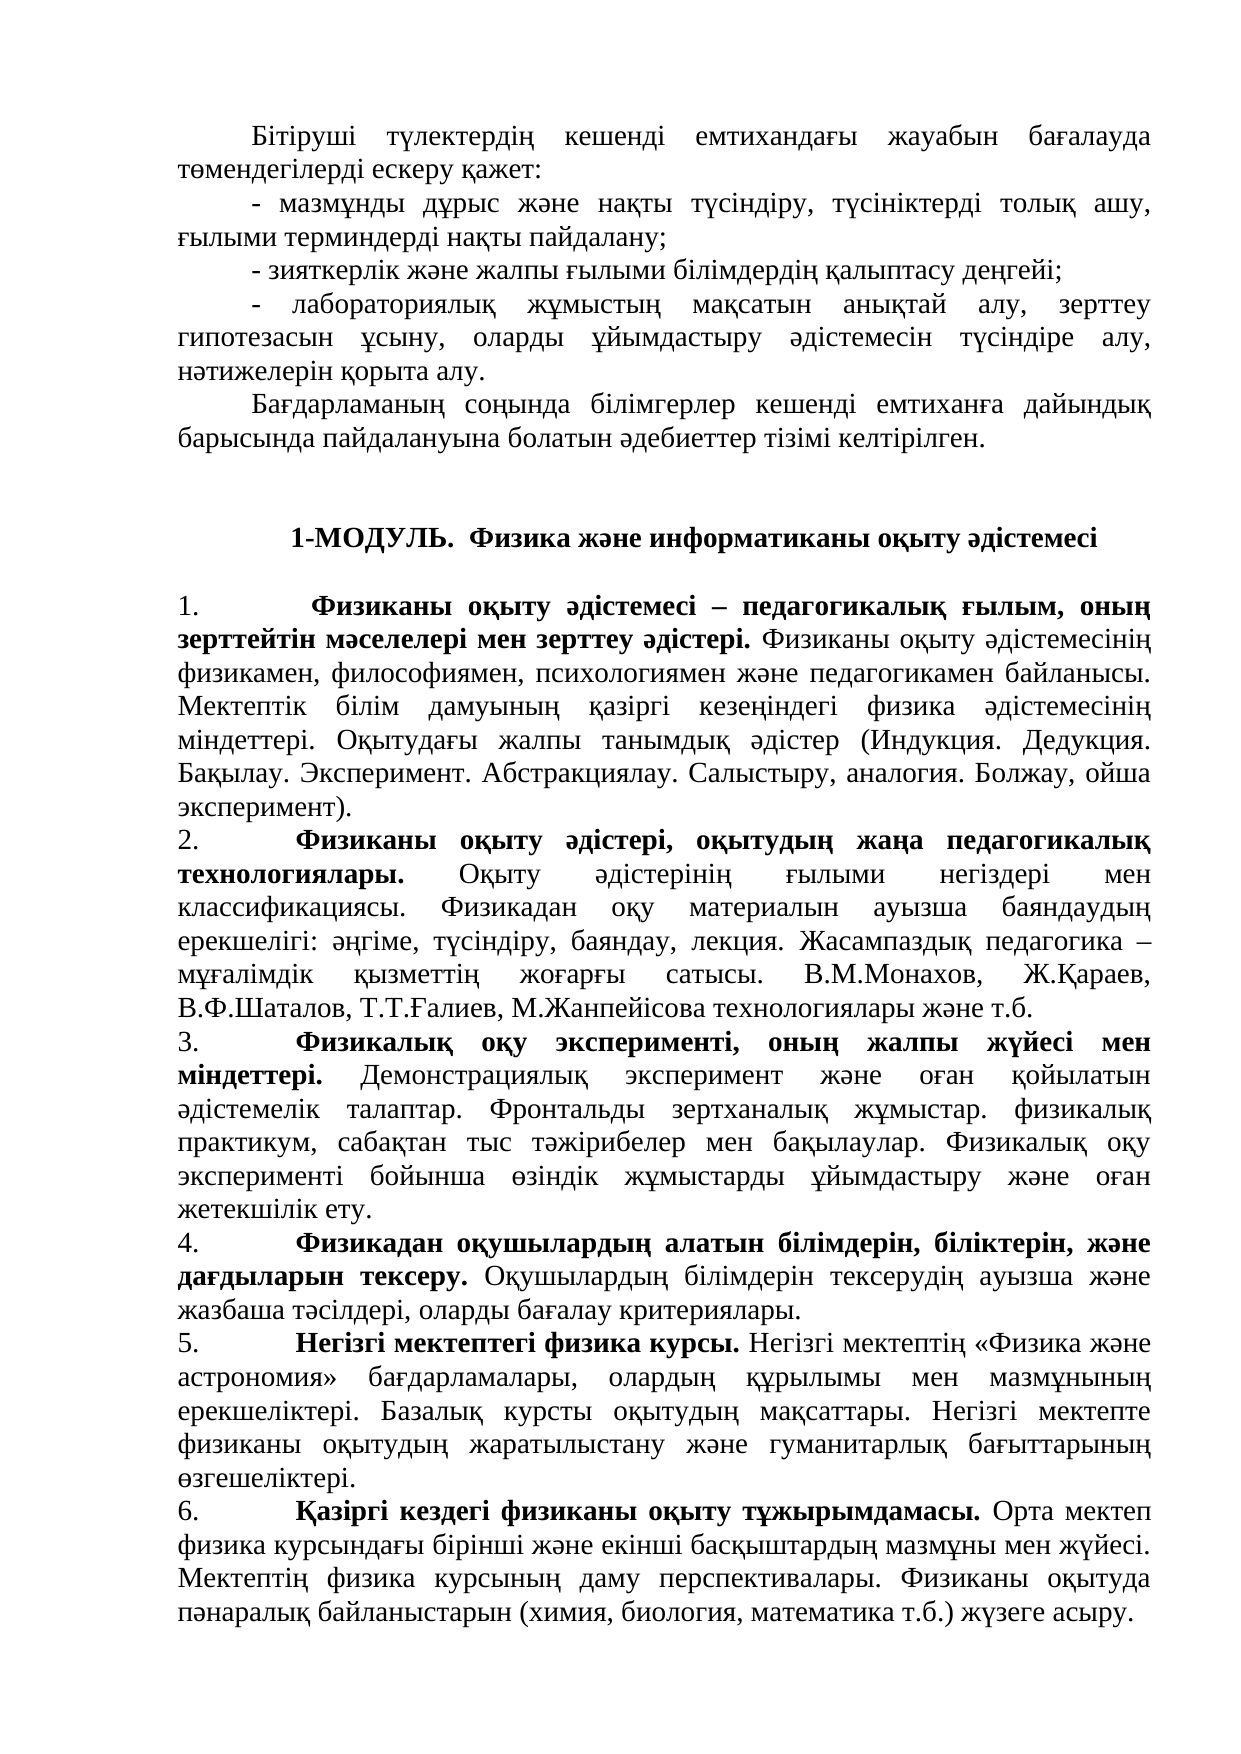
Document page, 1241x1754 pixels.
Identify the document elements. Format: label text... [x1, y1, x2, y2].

text - мазмұнды дұрыс және нақты түсіндіру, түсініктерді толық ашу, ғылыми терминдерді нақты пайдалану; [177, 185, 1152, 252]
list Физиканы оқыту әдістемесі – педагогикалық ғылым, оның зерттейтін мәселелері мен зерттеу әдістері. Физиканы оқыту әдістемесінің физикамен, философиямен, психологиямен және педагогикамен байланысы. Мектептік білім дамуының қазіргі кезеңіндегі физика әдістемесінің міндеттері. Оқытудағы жалпы танымдық əдістер (Индукция. Дедукция. Бақылау. Эксперимент. Абстракциялау. Салыстыру, аналогия. Болжау, ойша эксперимент). [177, 588, 1152, 822]
text 1-МОДУЛЬ. Физика және информатиканы оқыту әдістемесі [177, 521, 1152, 554]
text Бағдарламаның соңында білімгерлер кешенді емтиханға дайындық барысында пайдалануына болатын әдебиеттер тізімі келтірілген. [177, 386, 1152, 453]
list Физикалық оқу эксперименті, оның жалпы жүйесі мен міндеттері. Демонстрациялық эксперимент және оған қойылатын əдістемелік талаптар. Фронтальды зертханалық жұмыстар. физикалық практикум, сабақтан тыс тәжірибелер мен бақылаулар. Физикалық оқу эксперименті бойынша өзіндік жұмыстарды ұйымдастыру және оған жетекшілік ету. [177, 1024, 1152, 1225]
list Физикадан оқушылардың алатын білімдерін, біліктерін, жəне дағдыларын тексеру. Оқушылардың білімдерін тексерудің ауызша және жазбаша тəсілдері, оларды бағалау критериялары. [177, 1225, 1152, 1326]
text Бітіруші түлектердің кешенді емтихандағы жауабын бағалауда төмендегілерді ескеру қажет: [177, 118, 1152, 185]
list Қазіргі кездегі физиканы оқыту тұжырымдамасы. Орта мектеп физика курсындағы бірінші және екінші басқыштардың мазмұны мен жүйесі. Мектептің физика курсының даму перспективалары. Физиканы оқытуда пәнаралық байланыстарын (химия, биология, математика т.б.) жүзеге асыру. [177, 1493, 1152, 1627]
list Негізгі мектептегі физика курсы. Негізгі мектептің «Физика жəне астрономия» бағдарламалары, олардың құрылымы мен мазмұнының ерекшеліктері. Базалық курсты оқытудың мақсаттары. Негізгі мектепте физиканы оқытудың жаратылыстану және гуманитарлық бағыттарының өзгешеліктері. [177, 1326, 1152, 1493]
list Физиканы оқыту әдістері, оқытудың жаңа педагогикалық технологиялары. Оқыту әдістерінің ғылыми негіздері мен классификациясы. Физикадан оқу материалын ауызша баяндаудың ерекшелігі: әңгіме, түсіндіру, баяндау, лекция. Жасампаздық педагогика – мұғалімдік қызметтің жоғарғы сатысы. В.М.Монахов, Ж.Қараев, В.Ф.Шаталов, Т.Т.Ғалиев, М.Жанпейісова технологиялары және т.б. [177, 822, 1152, 1024]
text - лабораториялық жұмыстың мақсатын анықтай алу, зерттеу гипотезасын ұсыну, оларды ұйымдастыру әдістемесін түсіндіре алу, нәтижелерін қорыта алу. [177, 286, 1152, 386]
text - зияткерлік және жалпы ғылыми білімдердің қалыптасу деңгейі; [177, 252, 1152, 286]
